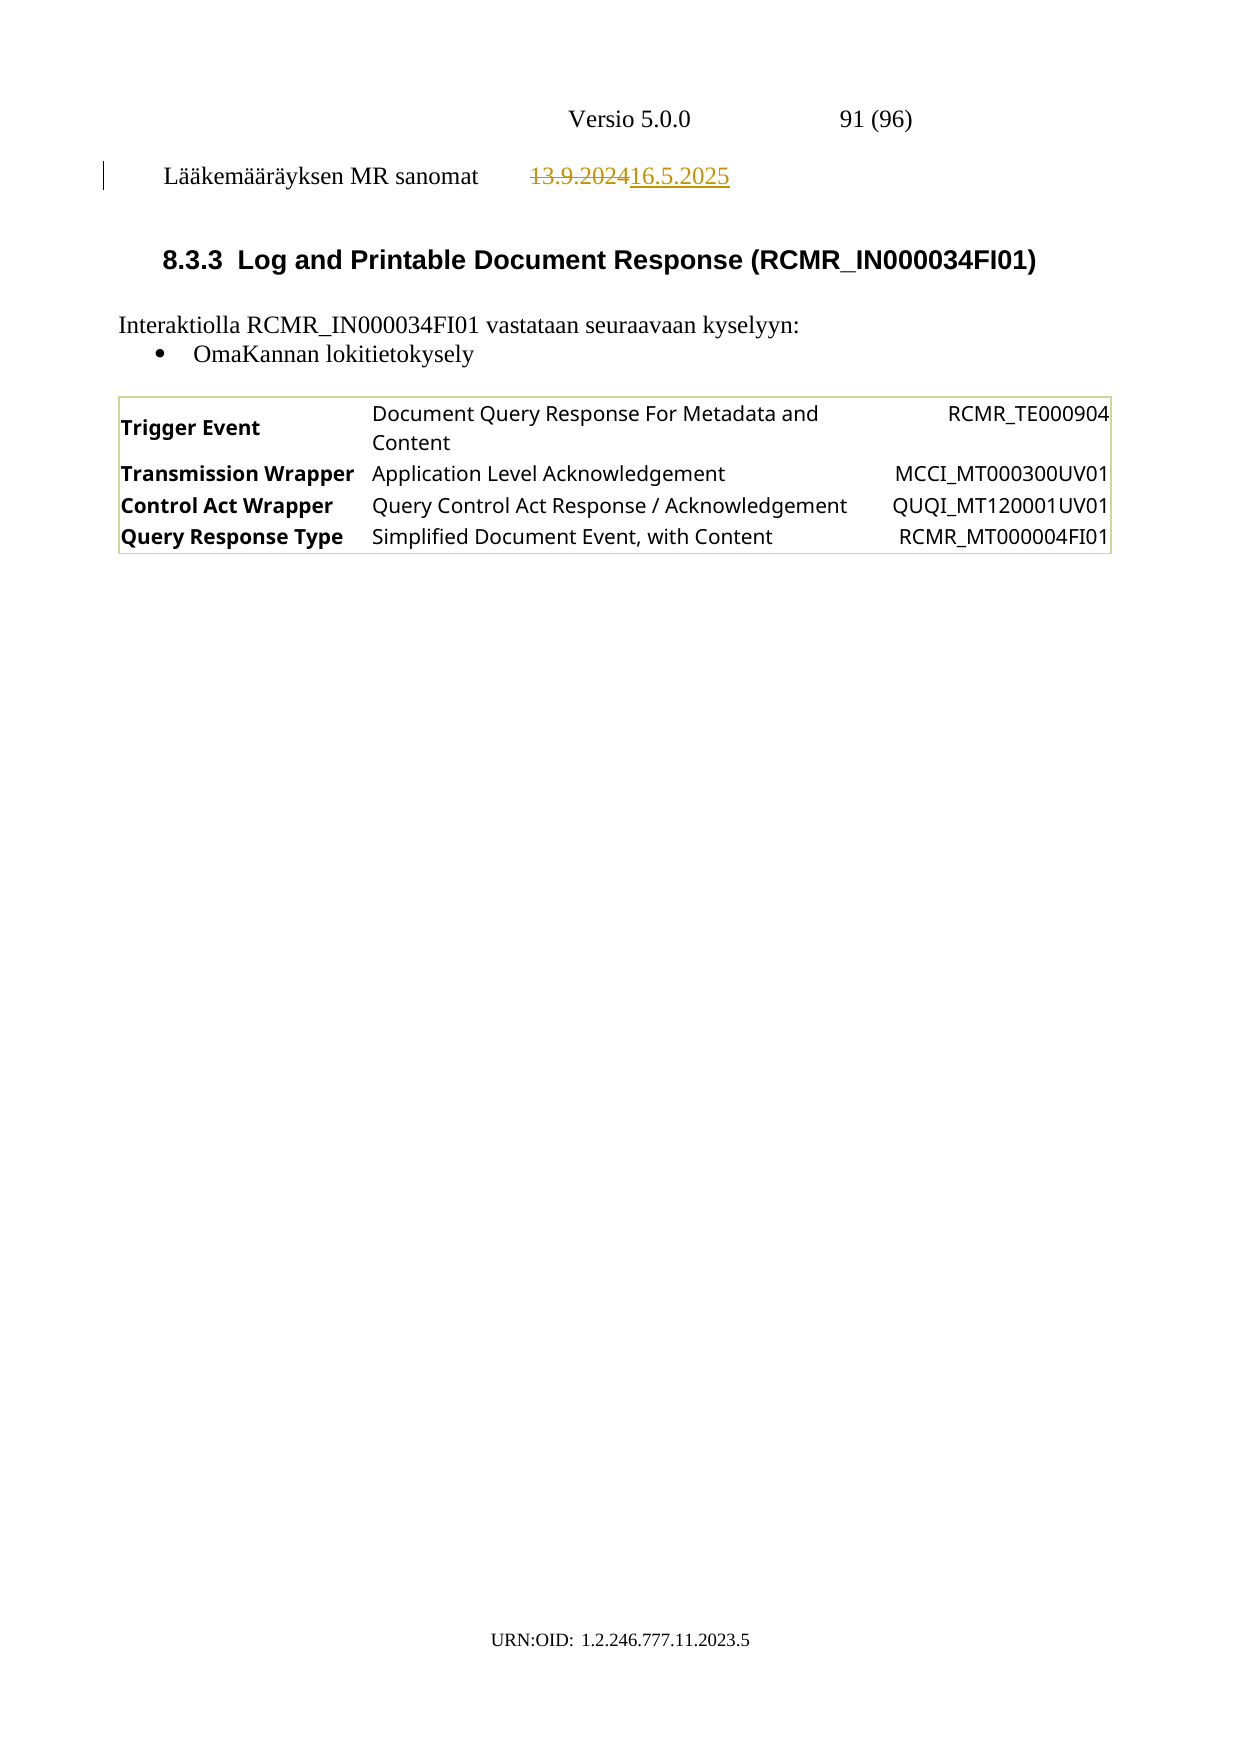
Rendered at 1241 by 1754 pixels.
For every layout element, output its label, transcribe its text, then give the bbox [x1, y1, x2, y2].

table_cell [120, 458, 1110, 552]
list OmaKannan lokitietokysely [156, 339, 1122, 367]
subtitle Log and Printable Document Response (RCMR_IN000034FI01) [162, 244, 1122, 275]
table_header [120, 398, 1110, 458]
text Interaktiolla RCMR_IN000034FI01 vastataan seuraavaan kyselyyn: [118, 310, 1122, 339]
